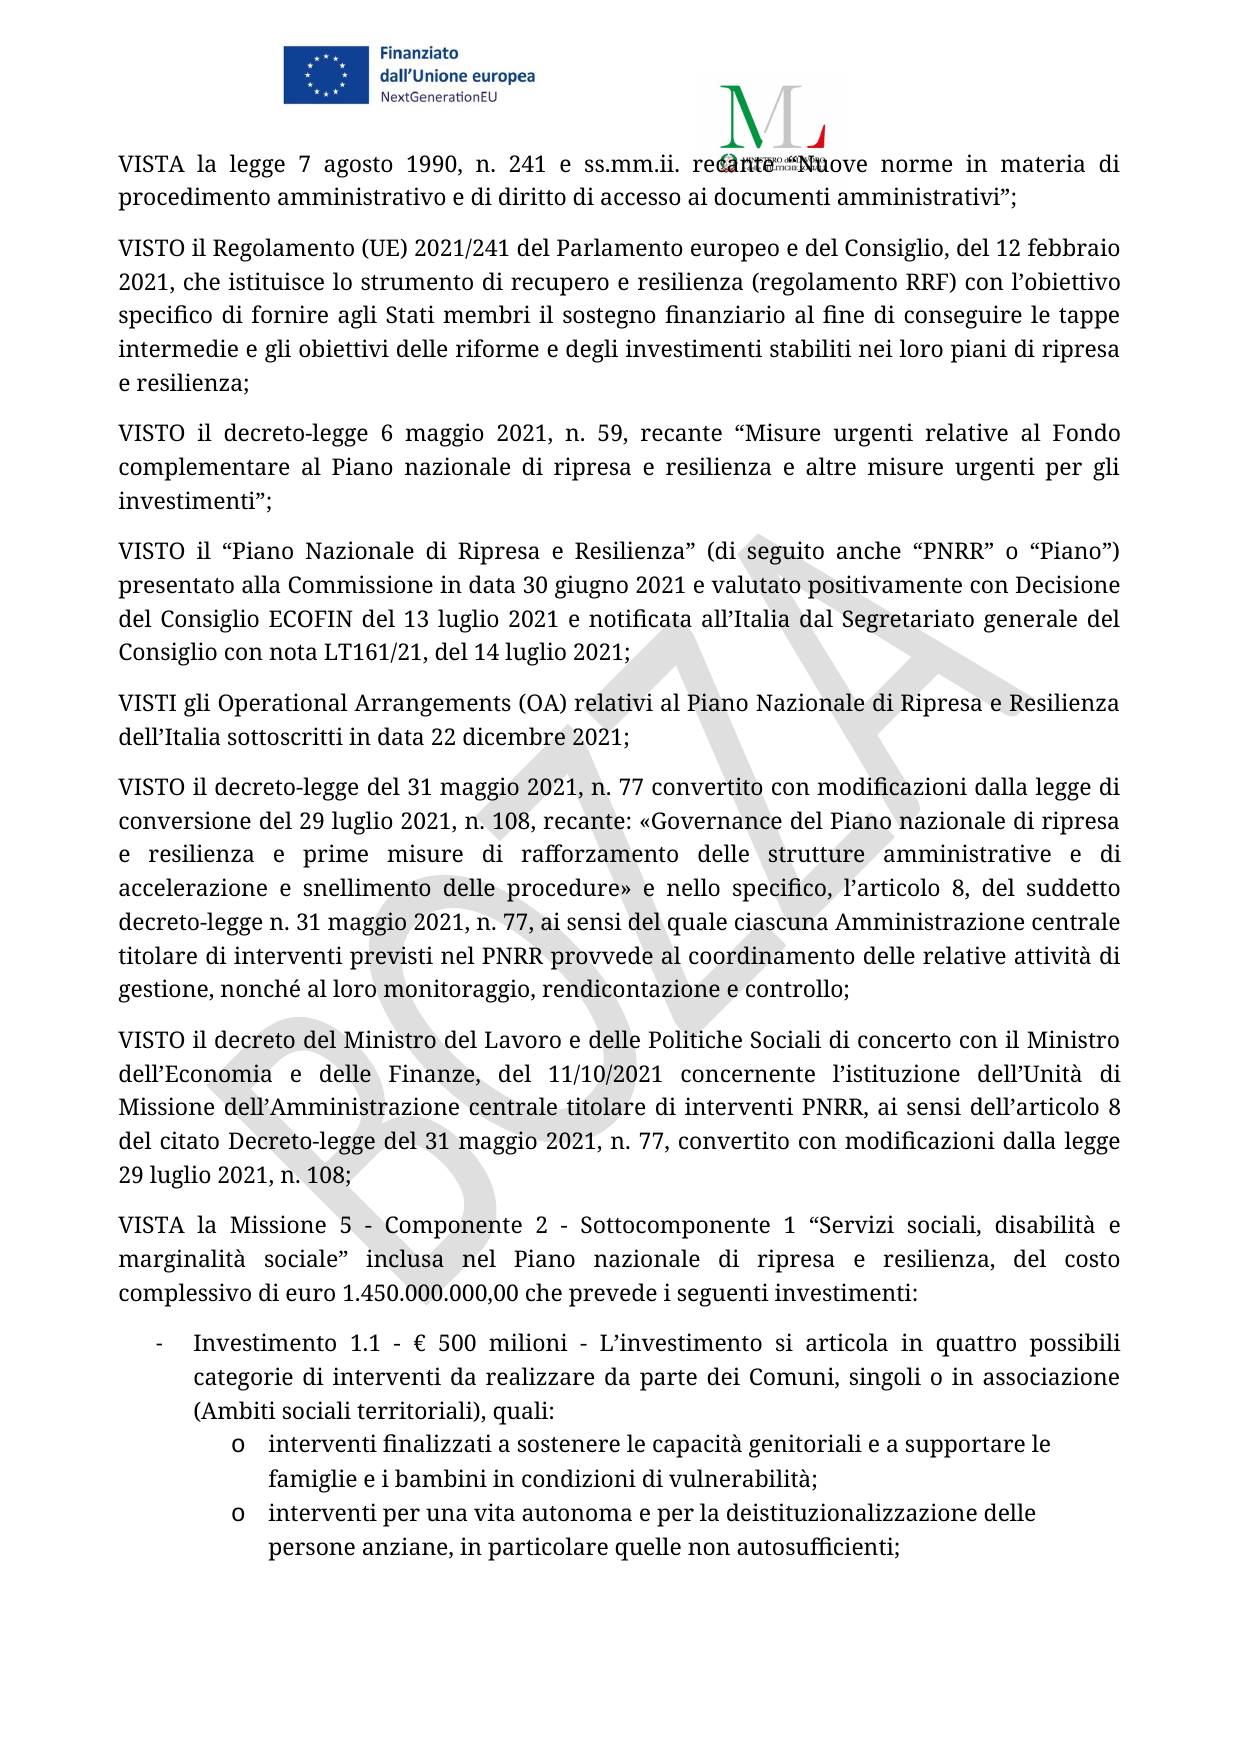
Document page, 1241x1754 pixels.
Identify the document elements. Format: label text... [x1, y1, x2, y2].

list interventi per una vita autonoma e per la deistituzionalizzazione delle persone anziane, in particolare quelle non autosufficienti; [231, 1497, 1122, 1562]
picture [701, 73, 847, 148]
text VISTO il “Piano Nazionale di Ripresa e Resilienza” (di seguito anche “PNRR” o “Piano”) presentato alla Commissione in data 30 giugno 2021 e valutato positivamente con Decisione del Consiglio ECOFIN del 13 luglio 2021 e notificata all’Italia dal Segretariato generale del Consiglio con nota LT161/21, del 14 luglio 2021; [118, 535, 1122, 668]
text VISTO il Regolamento (UE) 2021/241 del Parlamento europeo e del Consiglio, del 12 febbraio 2021, che istituisce lo strumento di recupero e resilienza (regolamento RRF) con l’obiettivo specifico di fornire agli Stati membri il sostegno finanziario al fine di conseguire le tappe intermedie e gli obiettivi delle riforme e degli investimenti stabiliti nei loro piani di ripresa e resilienza; [118, 232, 1122, 398]
list Investimento 1.1 - € 500 milioni - L’investimento si articola in quattro possibili categorie di interventi da realizzare da parte dei Comuni, singoli o in associazione (Ambiti sociali territoriali), quali: [156, 1327, 1122, 1426]
text VISTI gli Operational Arrangements (OA) relativi al Piano Nazionale di Ripresa e Resilienza dell’Italia sottoscritti in data 22 dicembre 2021; [118, 687, 1122, 752]
text VISTO il decreto del Ministro del Lavoro e delle Politiche Sociali di concerto con il Ministro dell’Economia e delle Finanze, del 11/10/2021 concernente l’istituzione dell’Unità di Missione dell’Amministrazione centrale titolare di interventi PNRR, ai sensi dell’articolo 8 del citato Decreto-legge del 31 maggio 2021, n. 77, convertito con modificazioni dalla legge 29 luglio 2021, n. 108; [118, 1024, 1122, 1190]
text VISTA la Missione 5 - Componente 2 - Sottocomponente 1 “Servizi sociali, disabilità e marginalità sociale” inclusa nel Piano nazionale di ripresa e resilienza, del costo complessivo di euro 1.450.000.000,00 che prevede i seguenti investimenti: [118, 1209, 1122, 1308]
picture [282, 40, 542, 106]
text VISTA la legge 7 agosto 1990, n. 241 e ss.mm.ii. recante “Nuove norme in materia di procedimento amministrativo e di diritto di accesso ai documenti amministrativi”; [118, 148, 1122, 213]
text VISTO il decreto-legge del 31 maggio 2021, n. 77 convertito con modificazioni dalla legge di conversione del 29 luglio 2021, n. 108, recante: «Governance del Piano nazionale di ripresa e resilienza e prime misure di rafforzamento delle strutture amministrative e di accelerazione e snellimento delle procedure» e nello specifico, l’articolo 8, del suddetto decreto-legge n. 31 maggio 2021, n. 77, ai sensi del quale ciascuna Amministrazione centrale titolare di interventi previsti nel PNRR provvede al coordinamento delle relative attività di gestione, nonché al loro monitoraggio, rendicontazione e controllo; [118, 771, 1122, 1005]
list interventi finalizzati a sostenere le capacità genitoriali e a supportare le famiglie e i bambini in condizioni di vulnerabilità; [231, 1428, 1122, 1494]
text VISTO il decreto-legge 6 maggio 2021, n. 59, recante “Misure urgenti relative al Fondo complementare al Piano nazionale di ripresa e resilienza e altre misure urgenti per gli investimenti”; [118, 417, 1122, 516]
